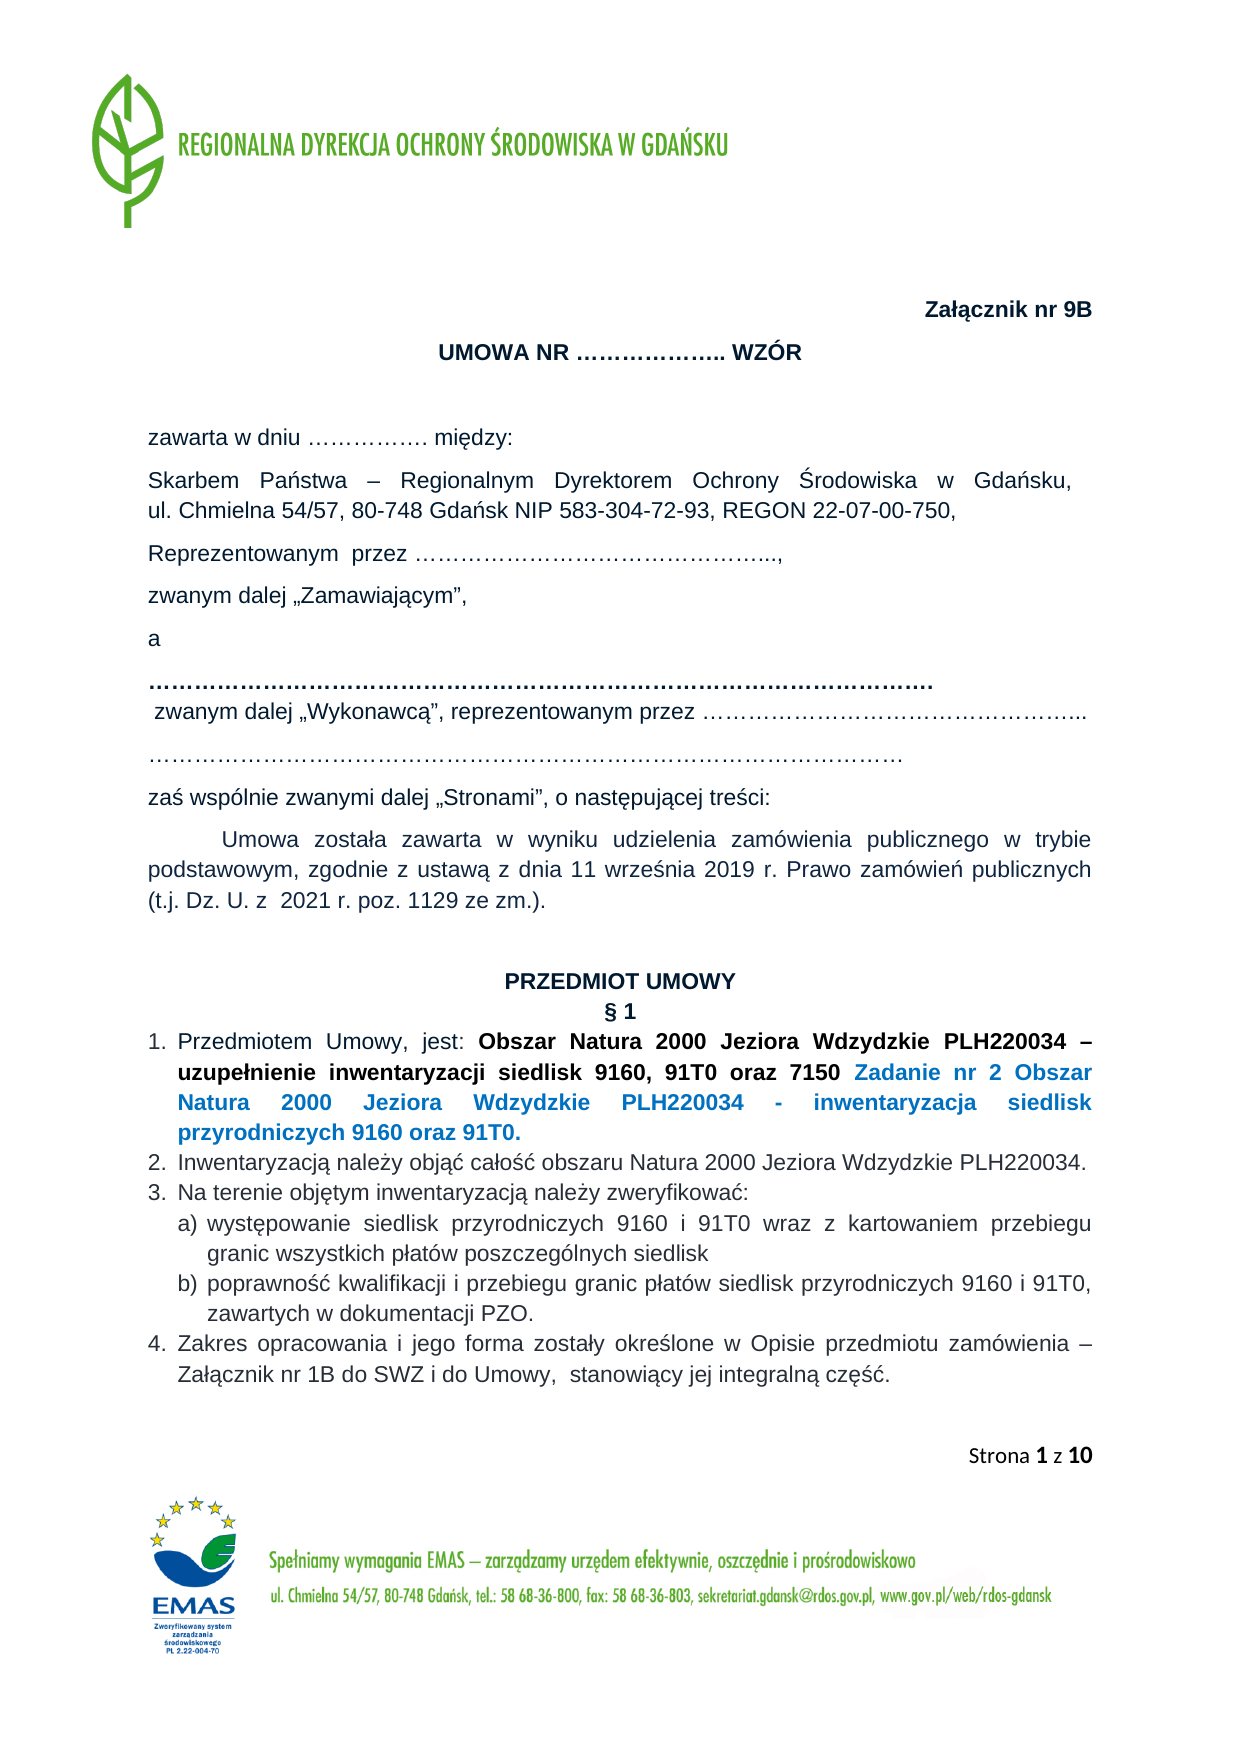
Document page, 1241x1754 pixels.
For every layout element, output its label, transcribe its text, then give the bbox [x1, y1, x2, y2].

list b) poprawność kwalifikacji i przebiegu granic płatów siedlisk przyrodniczych 9160 i 91T0, zawartych w dokumentacji PZO. [177, 1270, 1092, 1326]
text zwanym dalej „Zamawiającym”, [148, 582, 1092, 609]
text zwanym dalej „Wykonawcą”, reprezentowanym przez …………………………………………... [148, 698, 1092, 724]
text a [148, 625, 1092, 651]
text zaś wspólnie zwanymi dalej „Stronami”, o następującej treści: [148, 783, 1092, 810]
text zawarta w dniu ……………. między: [148, 424, 1092, 450]
list a) występowanie siedlisk przyrodniczych 9160 i 91T0 wraz z kartowaniem przebiegu granic wszystkich płatów poszczególnych siedlisk [177, 1209, 1092, 1266]
text UMOWA NR ……………….. WZÓR [148, 339, 1092, 365]
list Zakres opracowania i jego forma zostały określone w Opisie przedmiotu zamówienia – Załącznik nr 1B do SWZ i do Umowy, stanowiący jej integralną część. [148, 1330, 1092, 1387]
list Inwentaryzacją należy objąć całość obszaru Natura 2000 Jeziora Wdzydzkie PLH220034. [148, 1149, 1092, 1175]
text Skarbem Państwa – Regionalnym Dyrektorem Ochrony Środowiska w Gdańsku, ul. Chmielna 54/57, 80-748 Gdańsk NIP 583-304-72-93, REGON 22-07-00-750, [148, 467, 1092, 523]
list Przedmiotem Umowy, jest: Obszar Natura 2000 Jeziora Wdzydzkie PLH220034 – uzupełnienie inwentaryzacji siedlisk 9160, 91T0 oraz 7150 Zadanie nr 2 Obszar Natura 2000 Jeziora Wdzydzkie PLH220034 - inwentaryzacja siedlisk przyrodniczych 9160 oraz 91T0. [148, 1028, 1092, 1145]
picture [88, 73, 894, 229]
text Umowa została zawarta w wyniku udzielenia zamówienia publicznego w trybie podstawowym, zgodnie z ustawą z dnia 11 września 2019 r. Prawo zamówień publicznych (t.j. Dz. U. z 2021 r. poz. 1129 ze zm.). [148, 826, 1092, 913]
text Reprezentowanym przez ………………………………………..., [148, 540, 1092, 566]
picture [149, 1495, 1093, 1656]
text PRZEDMIOT UMOWY [148, 968, 1092, 994]
text …………………………………………………………………………………………. [148, 668, 1092, 694]
list Na terenie objętym inwentaryzacją należy zweryfikować: [148, 1179, 1092, 1206]
text § 1 [148, 998, 1092, 1024]
text Załącznik nr 9B [148, 296, 1092, 322]
text ……………………………………………………………………………………… [148, 741, 1092, 767]
